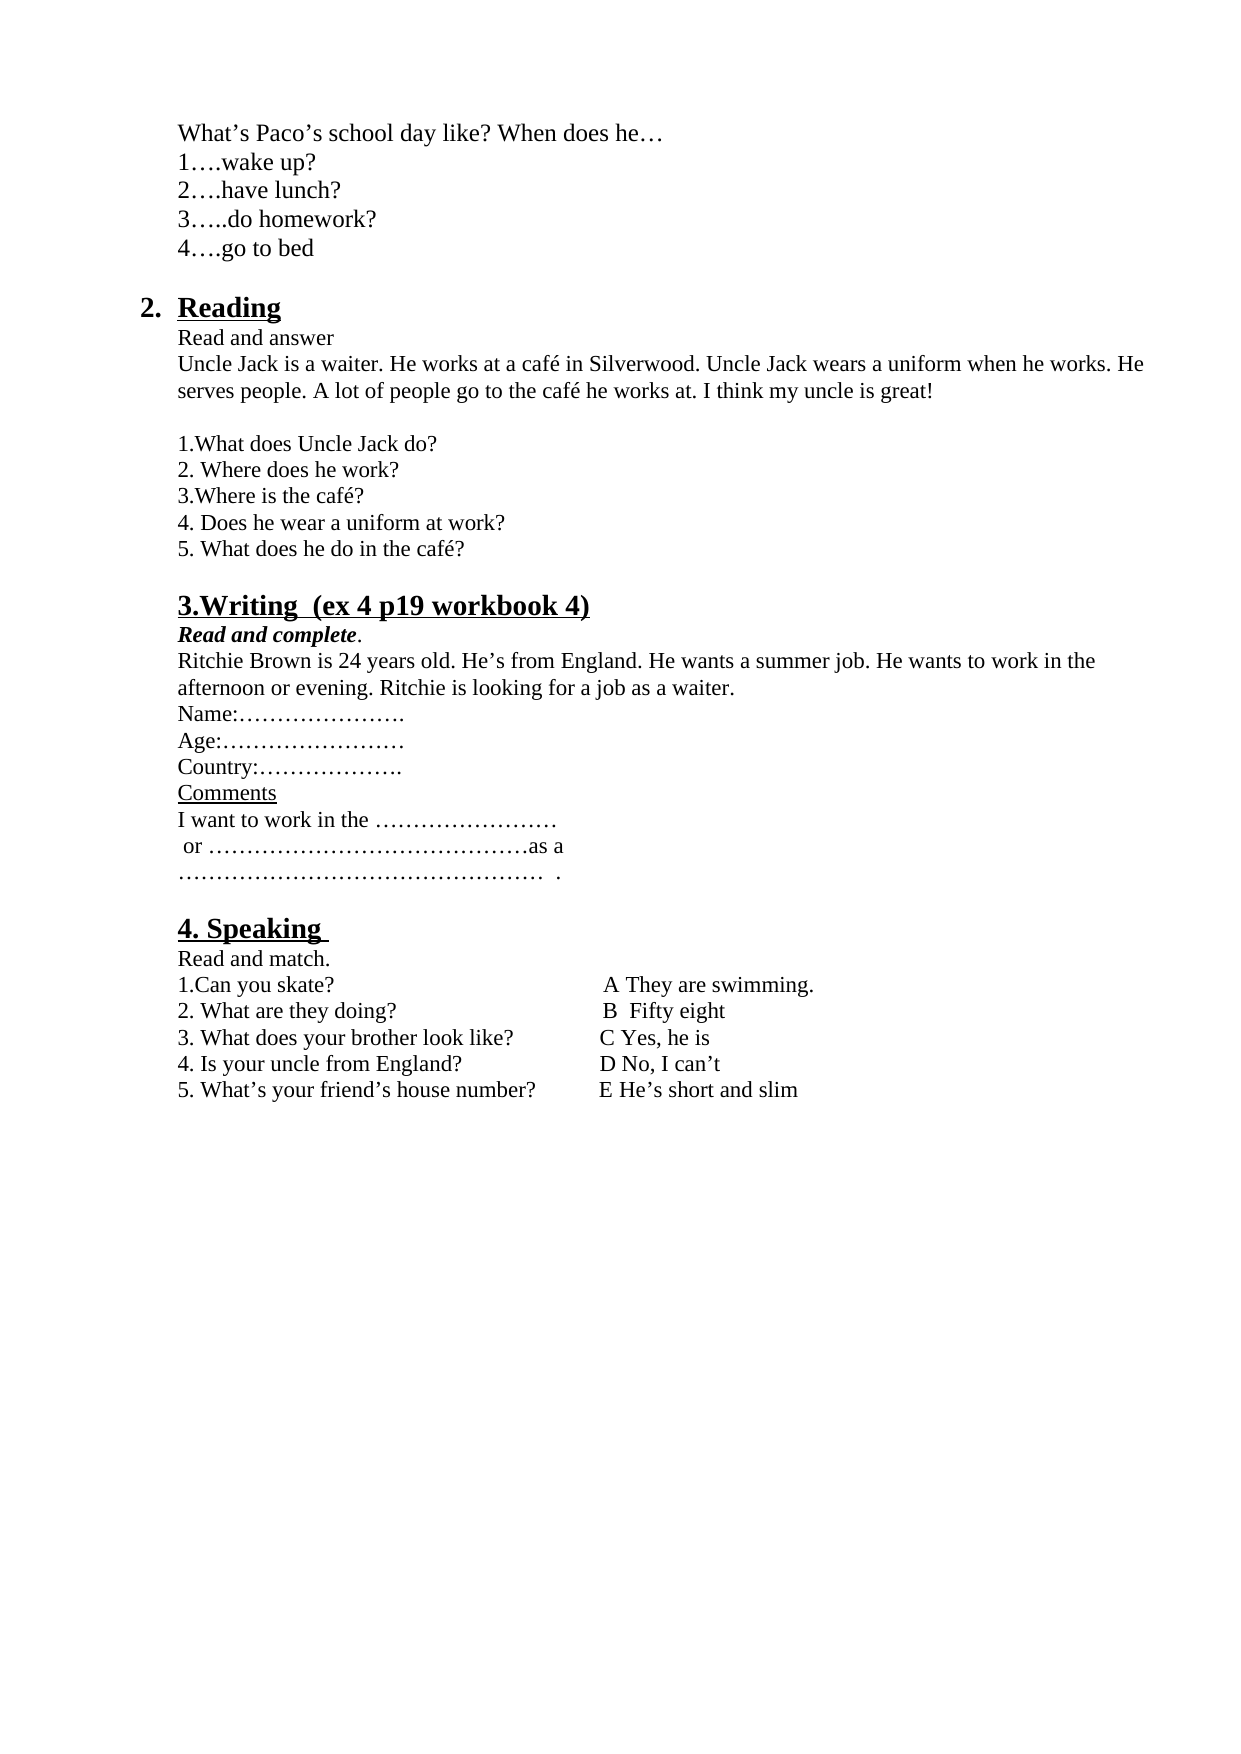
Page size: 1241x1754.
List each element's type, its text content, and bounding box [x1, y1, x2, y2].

text 1.Can you skate? A They are swimming. [177, 971, 1152, 997]
text 1.What does Uncle Jack do? [177, 429, 1152, 456]
text Comments [177, 779, 1152, 806]
text Age:…………………… [177, 727, 1152, 753]
text 5. What does he do in the café? [177, 535, 1152, 561]
text ………………………………………… . [177, 858, 1152, 885]
text I want to work in the …………………… [177, 806, 1152, 832]
text or ……………………………………as a [177, 832, 1152, 858]
text Read and complete. [177, 621, 1152, 648]
list Reading [140, 291, 1152, 324]
text 4….go to bed [177, 233, 1152, 262]
text 3.Where is the café? [177, 482, 1152, 509]
text 3…..do homework? [177, 204, 1152, 233]
text Read and answer [177, 324, 1152, 351]
text Country:………………. [177, 753, 1152, 779]
text 4. Does he wear a uniform at work? [177, 509, 1152, 535]
text 3.Writing (ex 4 p19 workbook 4) [177, 588, 1152, 621]
text Uncle Jack is a waiter. He works at a café in Silverwood. Uncle Jack wears a uniform when he works. He serves people. A lot of people go to the café he works at. I think my uncle is great! [177, 351, 1152, 403]
text Ritchie Brown is 24 years old. He’s from England. He wants a summer job. He wants to work in the afternoon or evening. Ritchie is looking for a job as a waiter. [177, 648, 1152, 700]
text Read and match. [177, 945, 1152, 971]
text 2. What are they doing? B Fifty eight [177, 997, 1152, 1024]
text What’s Paco’s school day like? When does he… [177, 118, 1152, 147]
text 4. Speaking [177, 911, 1152, 945]
text 4. Is your uncle from England? D No, I can’t [177, 1050, 1152, 1076]
text 1….wake up? [177, 147, 1152, 176]
text 2. Where does he work? [177, 456, 1152, 482]
text 3. What does your brother look like? C Yes, he is [177, 1024, 1152, 1050]
text 5. What’s your friend’s house number? E He’s short and slim [177, 1076, 1152, 1103]
text Name:…………………. [177, 700, 1152, 727]
text 2….have lunch? [177, 176, 1152, 204]
